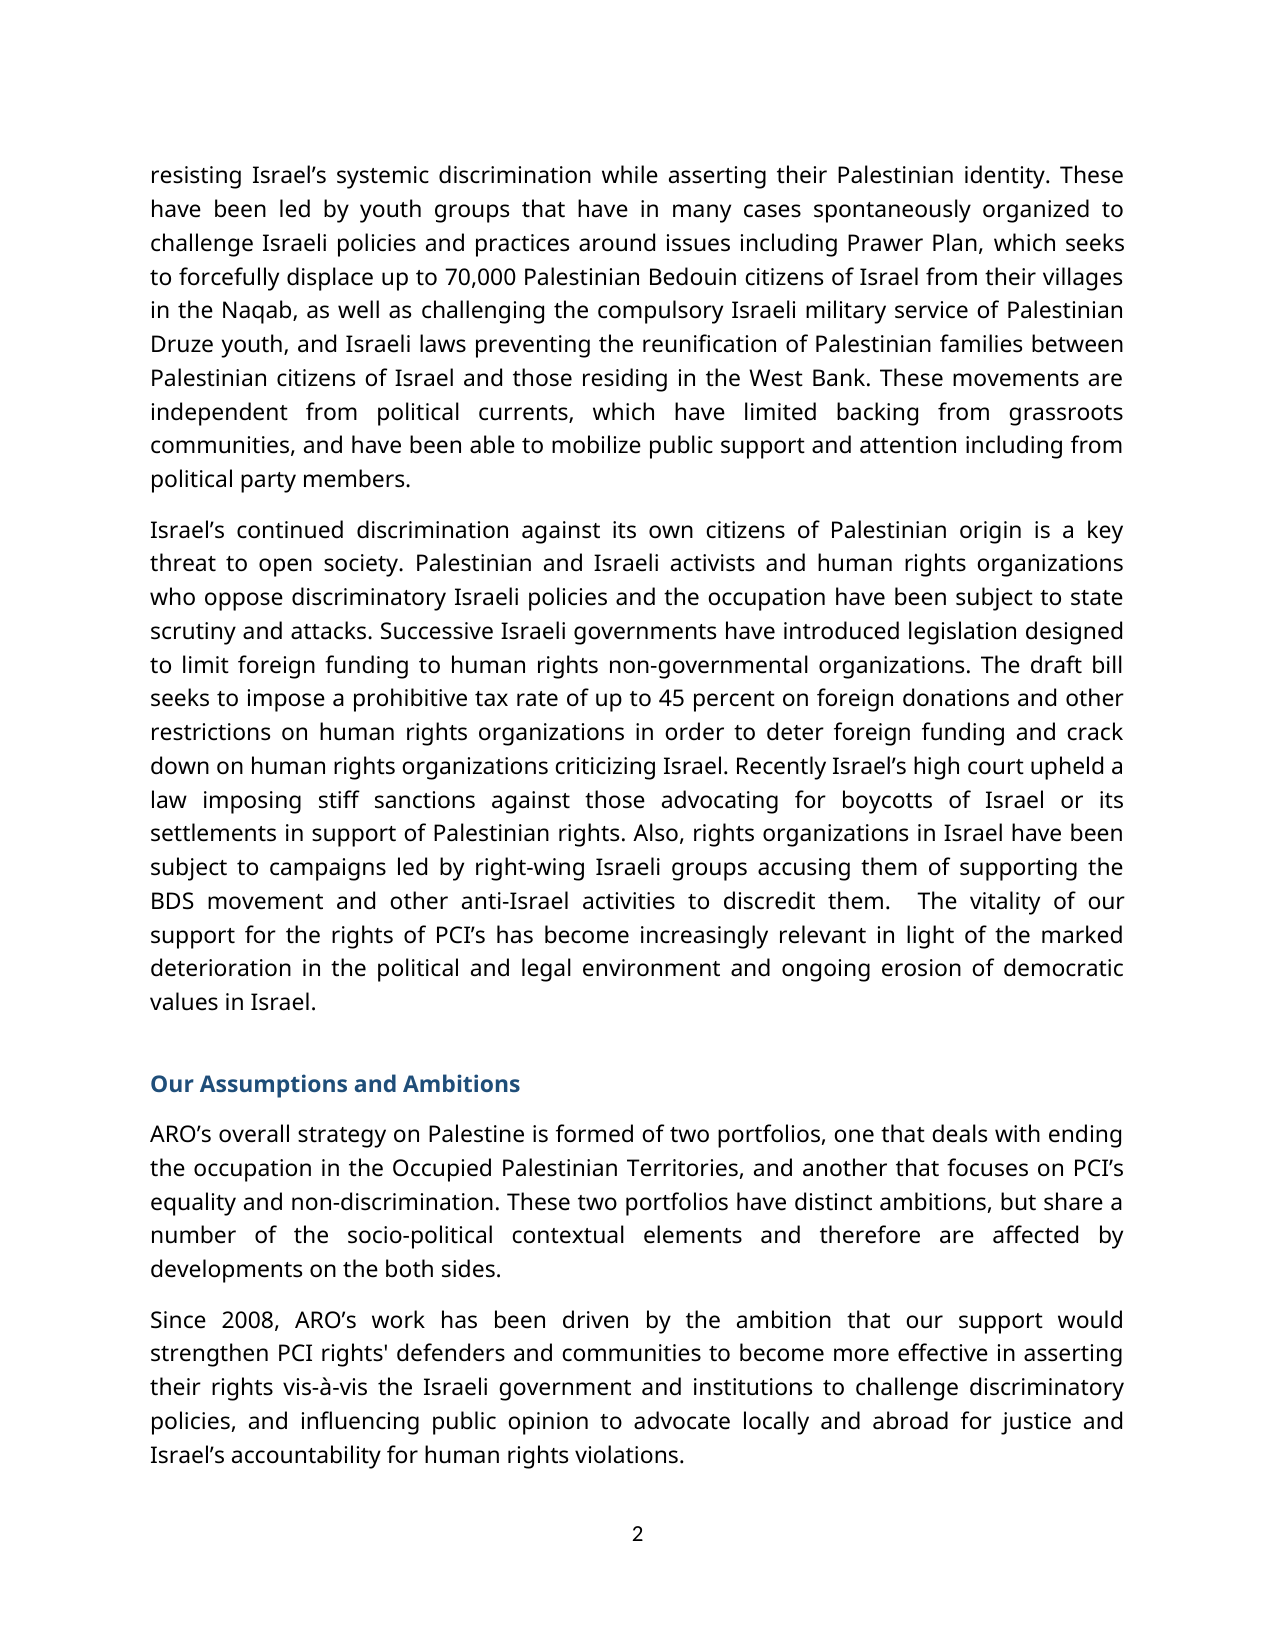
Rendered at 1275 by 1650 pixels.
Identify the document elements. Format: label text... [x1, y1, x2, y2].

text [150, 159, 1125, 494]
text Our Assumptions and Ambitions [150, 1068, 1125, 1099]
text Since 2008, ARO’s work has been driven by the ambition that our support would strengthen PCI rights' defenders and communities to become more effective in asserting their rights vis-à-vis the Israeli government and institutions to challenge discriminatory policies, and influencing public opinion to advocate locally and abroad for justice and Israel’s accountability for human rights violations. [150, 1303, 1125, 1470]
text ARO’s overall strategy on Palestine is formed of two portfolios, one that deals with ending the occupation in the Occupied Palestinian Territories, and another that focuses on PCI’s equality and non-discrimination. These two portfolios have distinct ambitions, but share a number of the socio-political contextual elements and therefore are affected by developments on the both sides. [150, 1118, 1125, 1284]
text Israel’s continued discrimination against its own citizens of Palestinian origin is a key threat to open society. Palestinian and Israeli activists and human rights organizations who oppose discriminatory Israeli policies and the occupation have been subject to state scrutiny and attacks. Successive Israeli governments have introduced legislation designed to limit foreign funding to human rights non-governmental organizations. The draft bill seeks to impose a prohibitive tax rate of up to 45 percent on foreign donations and other restrictions on human rights organizations in order to deter foreign funding and crack down on human rights organizations criticizing Israel. Recently Israel’s high court upheld a law imposing stiff sanctions against those advocating for boycotts of Israel or its settlements in support of Palestinian rights. Also, rights organizations in Israel have been subject to campaigns led by right-wing Israeli groups accusing them of supporting the BDS movement and other anti-Israel activities to discredit them. The vitality of our support for the rights of PCI’s has become increasingly relevant in light of the marked deterioration in the political and legal environment and ongoing erosion of democratic values in Israel. [150, 513, 1125, 1017]
